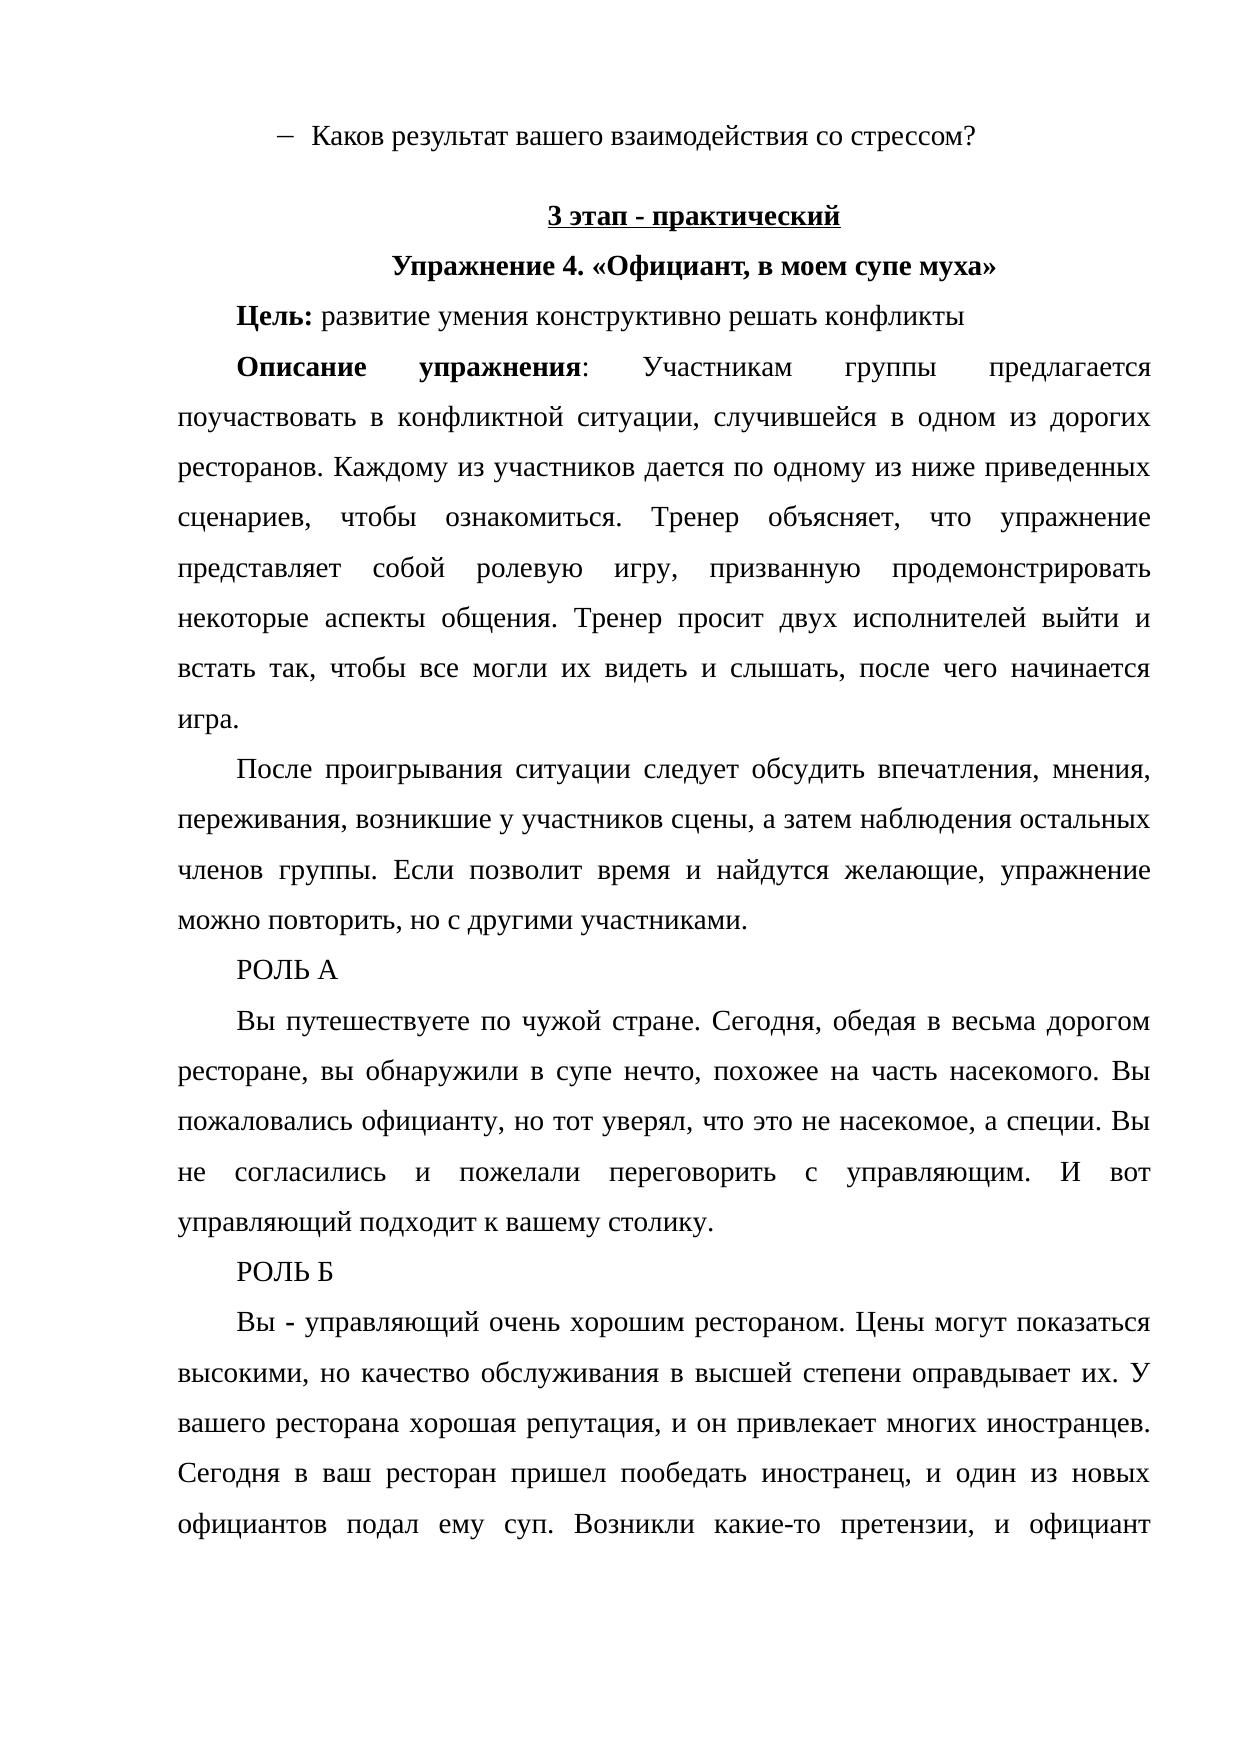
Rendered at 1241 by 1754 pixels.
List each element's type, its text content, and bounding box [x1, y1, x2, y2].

text После проигрывания ситуации следует обсудить впечатления, мнения, переживания, возникшие у участников сцены, а затем наблюдения остальных членов группы. Если позволит время и найдутся желающие, упражнение можно повторить, но с другими участниками. [177, 751, 1152, 936]
text Вы путешествуете по чужой стране. Сегодня, обедая в весьма дорогом ресторане, вы обнаружили в супе нечто, похожее на часть насекомого. Вы пожаловались официанту, но тот уверял, что это не насекомое, а специи. Вы не согласились и пожелали переговорить с управляющим. И вот управляющий подходит к вашему столику. [177, 1003, 1152, 1237]
text РОЛЬ Б [177, 1254, 1152, 1288]
text РОЛЬ А [177, 952, 1152, 986]
text Описание упражнения: Участникам группы предлагается поучаствовать в конфликтной ситуации, случившейся в одном из дорогих ресторанов. Каждому из участников дается по одному из ниже приведенных сценариев, чтобы ознакомиться. Тренер объясняет, что упражнение представляет собой ролевую игру, призванную продемонстрировать некоторые аспекты общения. Тренер просит двух исполнителей выйти и встать так, чтобы все могли их видеть и слышать, после чего начинается игра. [177, 349, 1152, 734]
list Каков результат вашего взаимодействия со стрессом? [274, 118, 1152, 152]
text 3 этап - практический [177, 198, 1152, 231]
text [177, 1304, 1152, 1539]
text Упражнение 4. «Официант, в моем супе муха» [177, 248, 1152, 282]
text Цель: развитие умения конструктивно решать конфликты [177, 298, 1152, 332]
